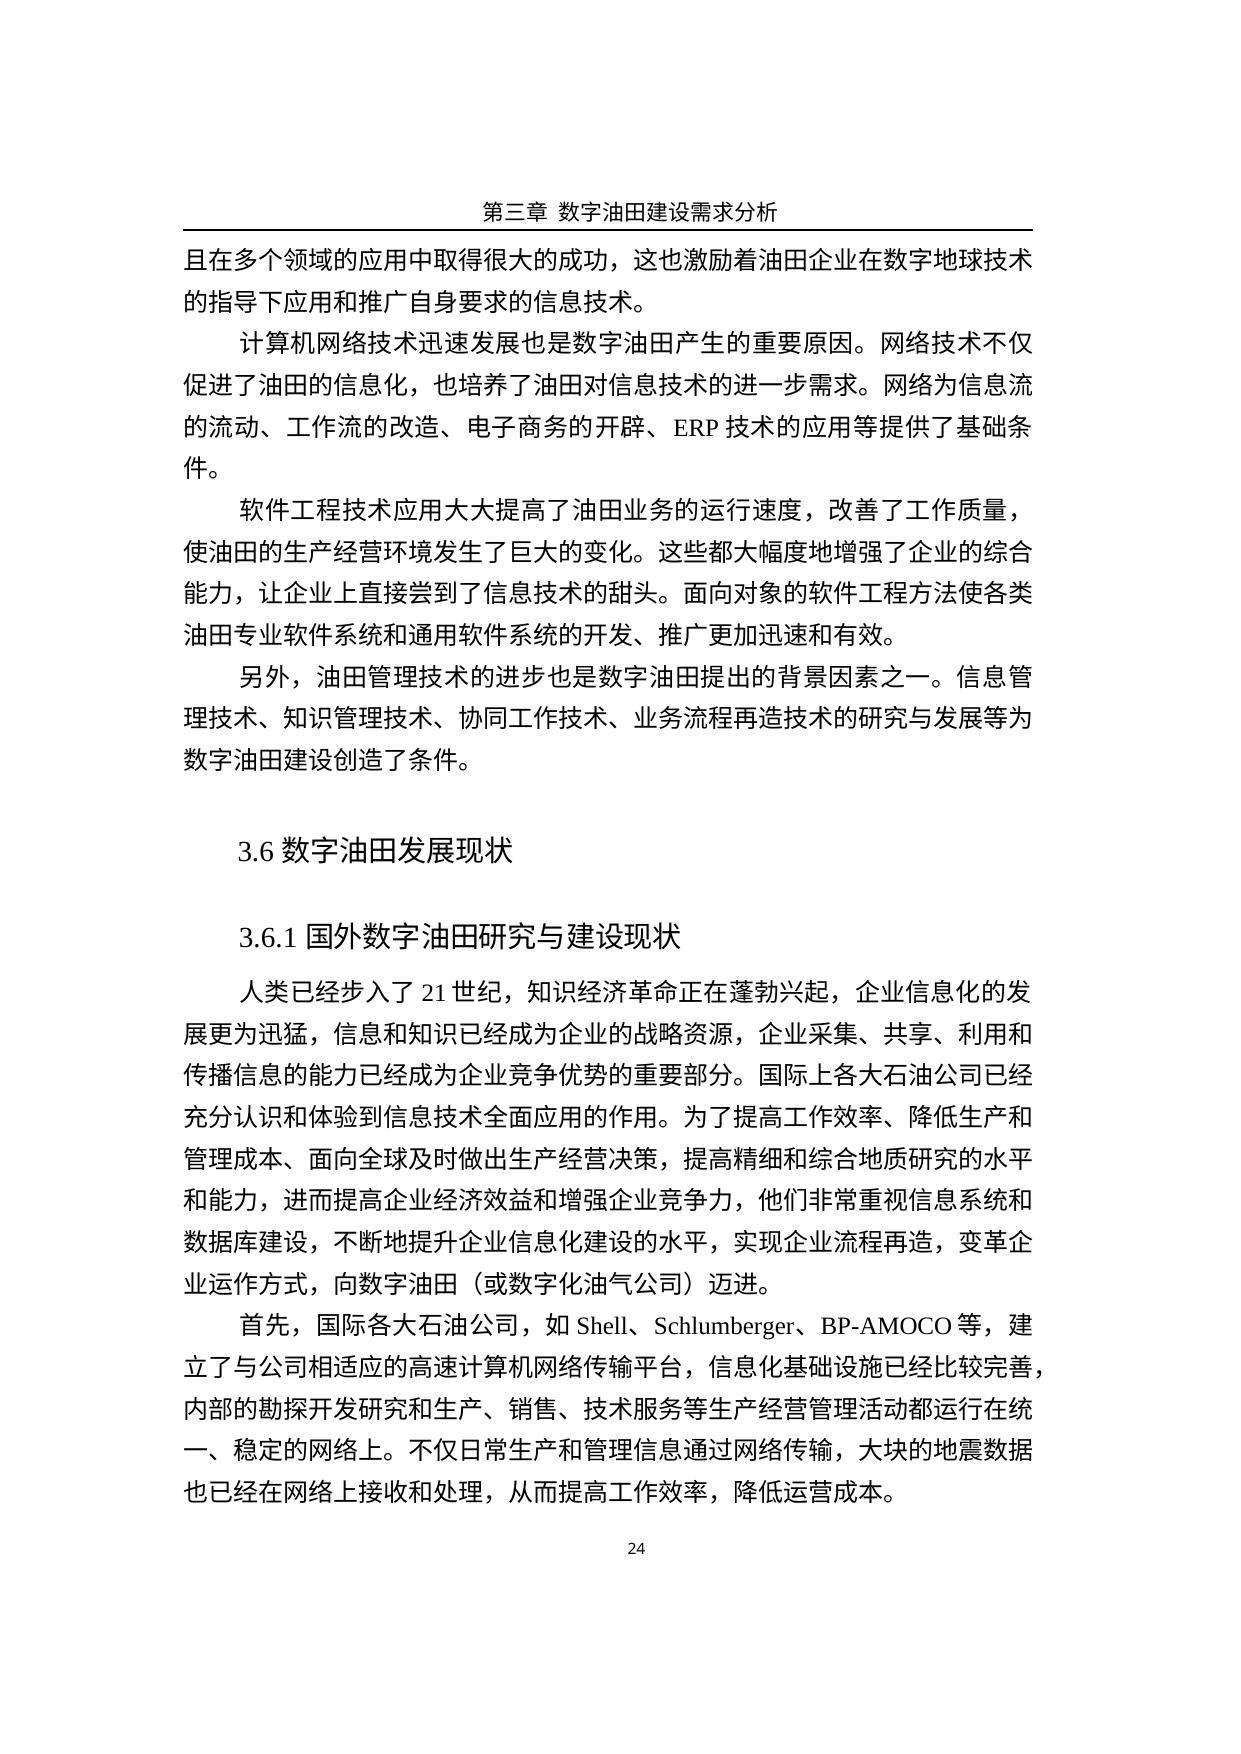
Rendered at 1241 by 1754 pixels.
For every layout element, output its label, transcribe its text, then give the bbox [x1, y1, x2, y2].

text 首先，国际各大石油公司，如Shell、Schlumberger、BP-AMOCO等，建立了与公司相适应的高速计算机网络传输平台，信息化基础设施已经比较完善，内部的勘探开发研究和生产、销售、技术服务等生产经营管理活动都运行在统一、稳定的网络上。不仅日常生产和管理信息通过网络传输，大块的地震数据也已经在网络上接收和处理，从而提高工作效率，降低运营成本。 [183, 1301, 1033, 1510]
text 软件工程技术应用大大提高了油田业务的运行速度，改善了工作质量，使油田的生产经营环境发生了巨大的变化。这些都大幅度地增强了企业的综合能力，让企业上直接尝到了信息技术的甜头。面向对象的软件工程方法使各类油田专业软件系统和通用软件系统的开发、推广更加迅速和有效。 [183, 486, 1033, 653]
text 另外，油田管理技术的进步也是数字油田提出的背景因素之一。信息管理技术、知识管理技术、协同工作技术、业务流程再造技术的研究与发展等为数字油田建设创造了条件。 [183, 653, 1033, 778]
text 计算机网络技术迅速发展也是数字油田产生的重要原因。网络技术不仅促进了油田的信息化，也培养了油田对信息技术的进一步需求。网络为信息流的流动、工作流的改造、电子商务的开辟、ERP技术的应用等提供了基础条件。 [183, 319, 1033, 486]
text 人类已经步入了21世纪，知识经济革命正在蓬勃兴起，企业信息化的发展更为迅猛，信息和知识已经成为企业的战略资源，企业采集、共享、利用和传播信息的能力已经成为企业竞争优势的重要部分。国际上各大石油公司已经充分认识和体验到信息技术全面应用的作用。为了提高工作效率、降低生产和管理成本、面向全球及时做出生产经营决策，提高精细和综合地质研究的水平和能力，进而提高企业经济效益和增强企业竞争力，他们非常重视信息系统和数据库建设，不断地提升企业信息化建设的水平，实现企业流程再造，变革企业运作方式，向数字油田（或数字化油气公司）迈进。 [183, 968, 1033, 1301]
subtitle 国外数字油田研究与建设现状 [183, 914, 1033, 956]
subtitle 数字油田发展现状 [181, 828, 1033, 870]
